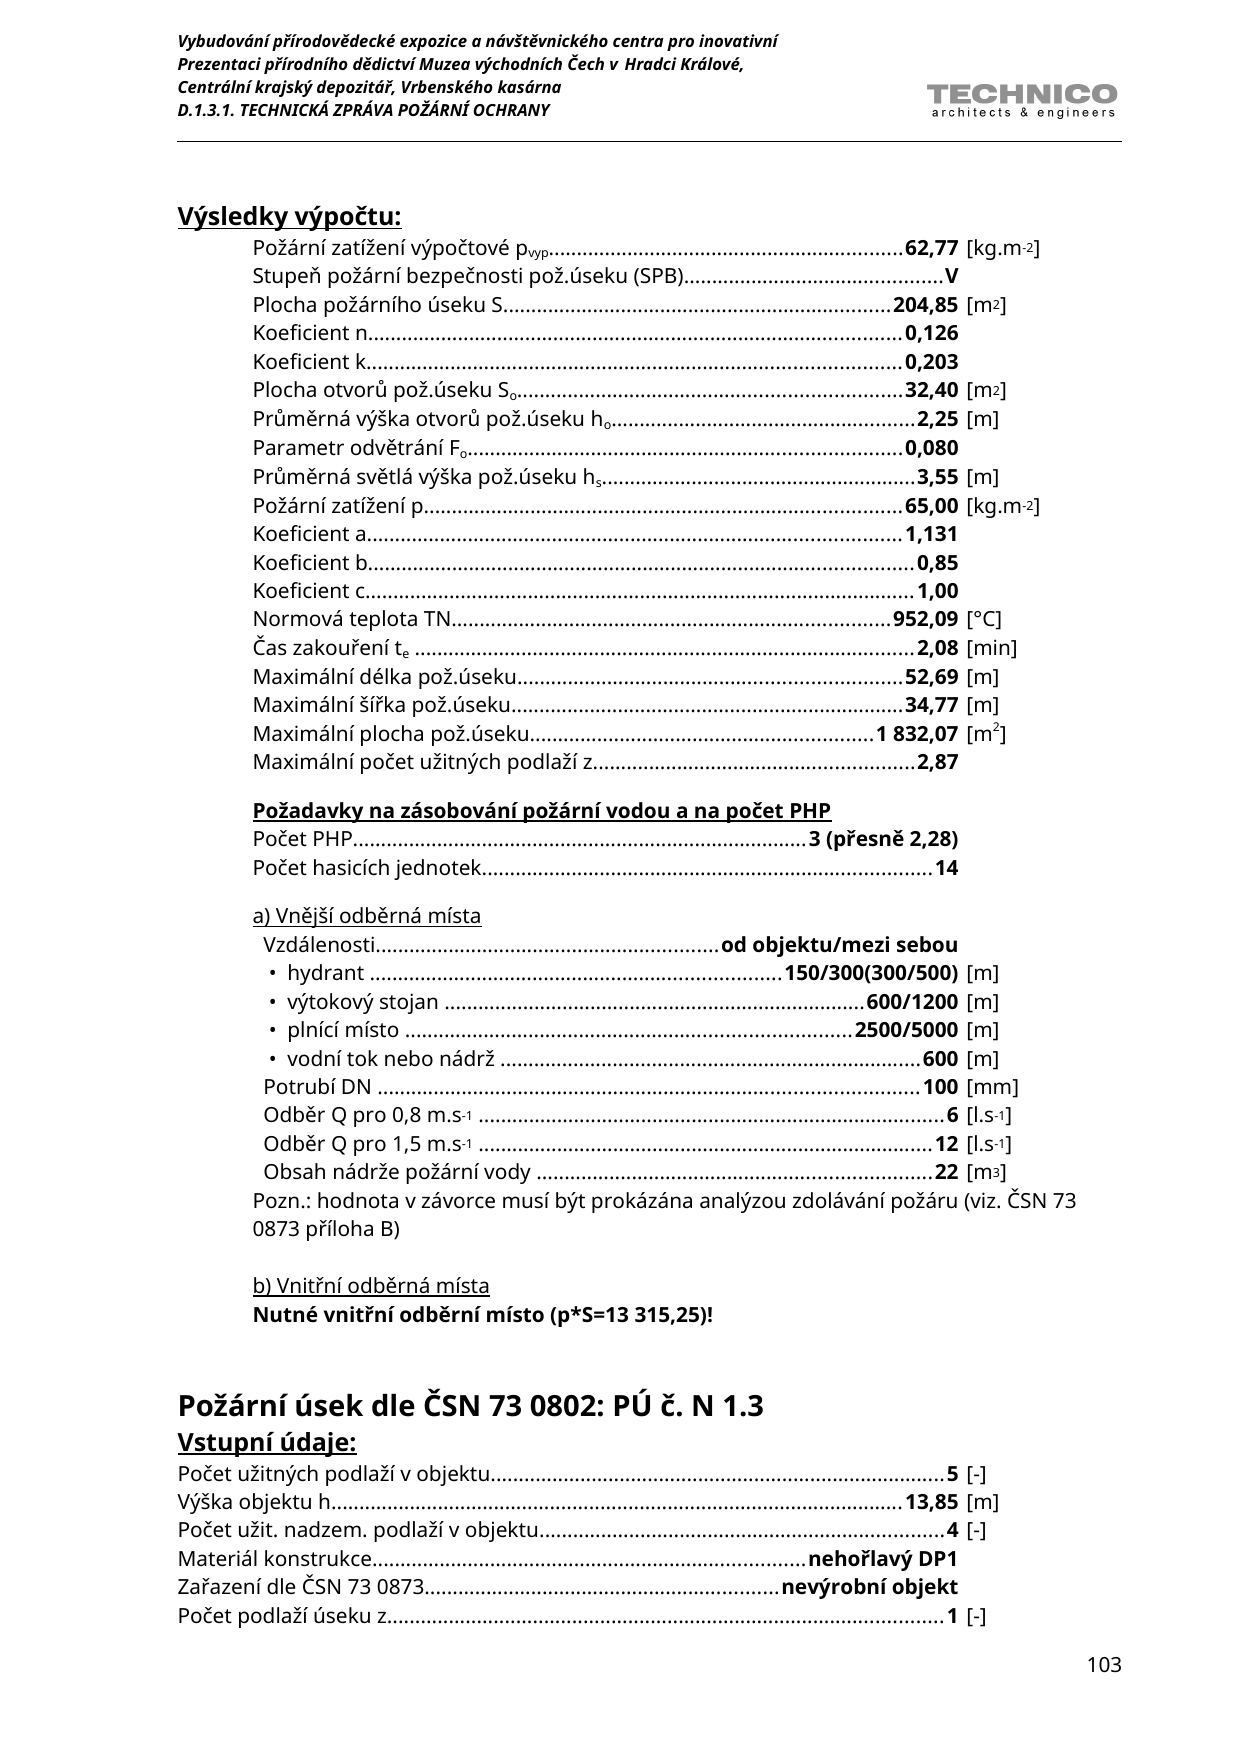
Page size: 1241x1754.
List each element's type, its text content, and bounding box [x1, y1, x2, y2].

text Výška objektu h 13,85 [m] [177, 1487, 1122, 1516]
text Maximální počet užitných podlaží z 2,87 [252, 747, 1122, 776]
text Plocha otvorů pož.úseku So 32,40 [m2] [252, 375, 1122, 404]
text Koeficient k 0,203 [252, 347, 1122, 375]
text Maximální plocha pož.úseku 1 832,07 [m2] [252, 719, 1122, 747]
text Počet hasicích jednotek 14 [252, 853, 1122, 881]
text • vodní tok nebo nádrž 600 [m] [252, 1044, 1122, 1072]
text Koeficient a 1,131 [252, 519, 1122, 548]
text Koeficient n 0,126 [252, 318, 1122, 347]
text Parametr odvětrání Fo 0,080 [252, 433, 1122, 462]
text Čas zakouření te 2,08 [min] [252, 633, 1122, 662]
text • hydrant 150/300(300/500) [m] [252, 958, 1122, 987]
text Počet podlaží úseku z 1 [-] [177, 1601, 1122, 1629]
text Potrubí DN 100 [mm] [252, 1072, 1122, 1101]
text a) Vnější odběrná místa [252, 902, 1122, 930]
text Počet PHP 3 (přesně 2,28) [252, 824, 1122, 853]
picture [922, 78, 1124, 124]
text Normová teplota TN 952,09 [°C] [252, 604, 1122, 633]
text Materiál konstrukce nehořlavý DP1 [177, 1544, 1122, 1572]
text Počet užit. nadzem. podlaží v objektu 4 [-] [177, 1516, 1122, 1544]
text Vstupní údaje: [177, 1425, 1122, 1459]
text Požární úsek dle ČSN 73 0802: PÚ č. N 1.3 [177, 1385, 1122, 1425]
text Průměrná světlá výška pož.úseku hs 3,55 [m] [252, 462, 1122, 491]
text Výsledky výpočtu: [177, 199, 1122, 233]
text Vzdálenosti od objektu/mezi sebou [252, 930, 1122, 958]
text Maximální šířka pož.úseku 34,77 [m] [252, 690, 1122, 719]
text Průměrná výška otvorů pož.úseku ho 2,25 [m] [252, 404, 1122, 433]
text Počet užitných podlaží v objektu 5 [-] [177, 1459, 1122, 1487]
text Obsah nádrže požární vody 22 [m3] [252, 1157, 1122, 1186]
text Nutné vnitřní odběrní místo (p*S=13 315,25)! [252, 1300, 1122, 1328]
text Požární zatížení p 65,00 [kg.m-2] [252, 491, 1122, 519]
text b) Vnitřní odběrná místa [252, 1271, 1122, 1300]
text Požadavky na zásobování požární vodou a na počet PHP [252, 796, 1122, 824]
text • výtokový stojan 600/1200 [m] [252, 987, 1122, 1015]
text Odběr Q pro 1,5 m.s-1 12 [l.s-1] [252, 1129, 1122, 1157]
text • plnící místo 2500/5000 [m] [252, 1015, 1122, 1044]
text Maximální délka pož.úseku 52,69 [m] [252, 662, 1122, 690]
text Požární zatížení výpočtové pvyp 62,77 [kg.m-2] [252, 233, 1122, 262]
text Stupeň požární bezpečnosti pož.úseku (SPB) V [252, 262, 1122, 290]
text Zařazení dle ČSN 73 0873 nevýrobní objekt [177, 1572, 1122, 1601]
text Plocha požárního úseku S 204,85 [m2] [252, 290, 1122, 318]
text Odběr Q pro 0,8 m.s-1 6 [l.s-1] [252, 1101, 1122, 1129]
text Koeficient b 0,85 [252, 548, 1122, 576]
text Koeficient c 1,00 [252, 576, 1122, 604]
text Pozn.: hodnota v závorce musí být prokázána analýzou zdolávání požáru (viz. ČSN 73 0873 příloha B) [252, 1186, 1122, 1243]
